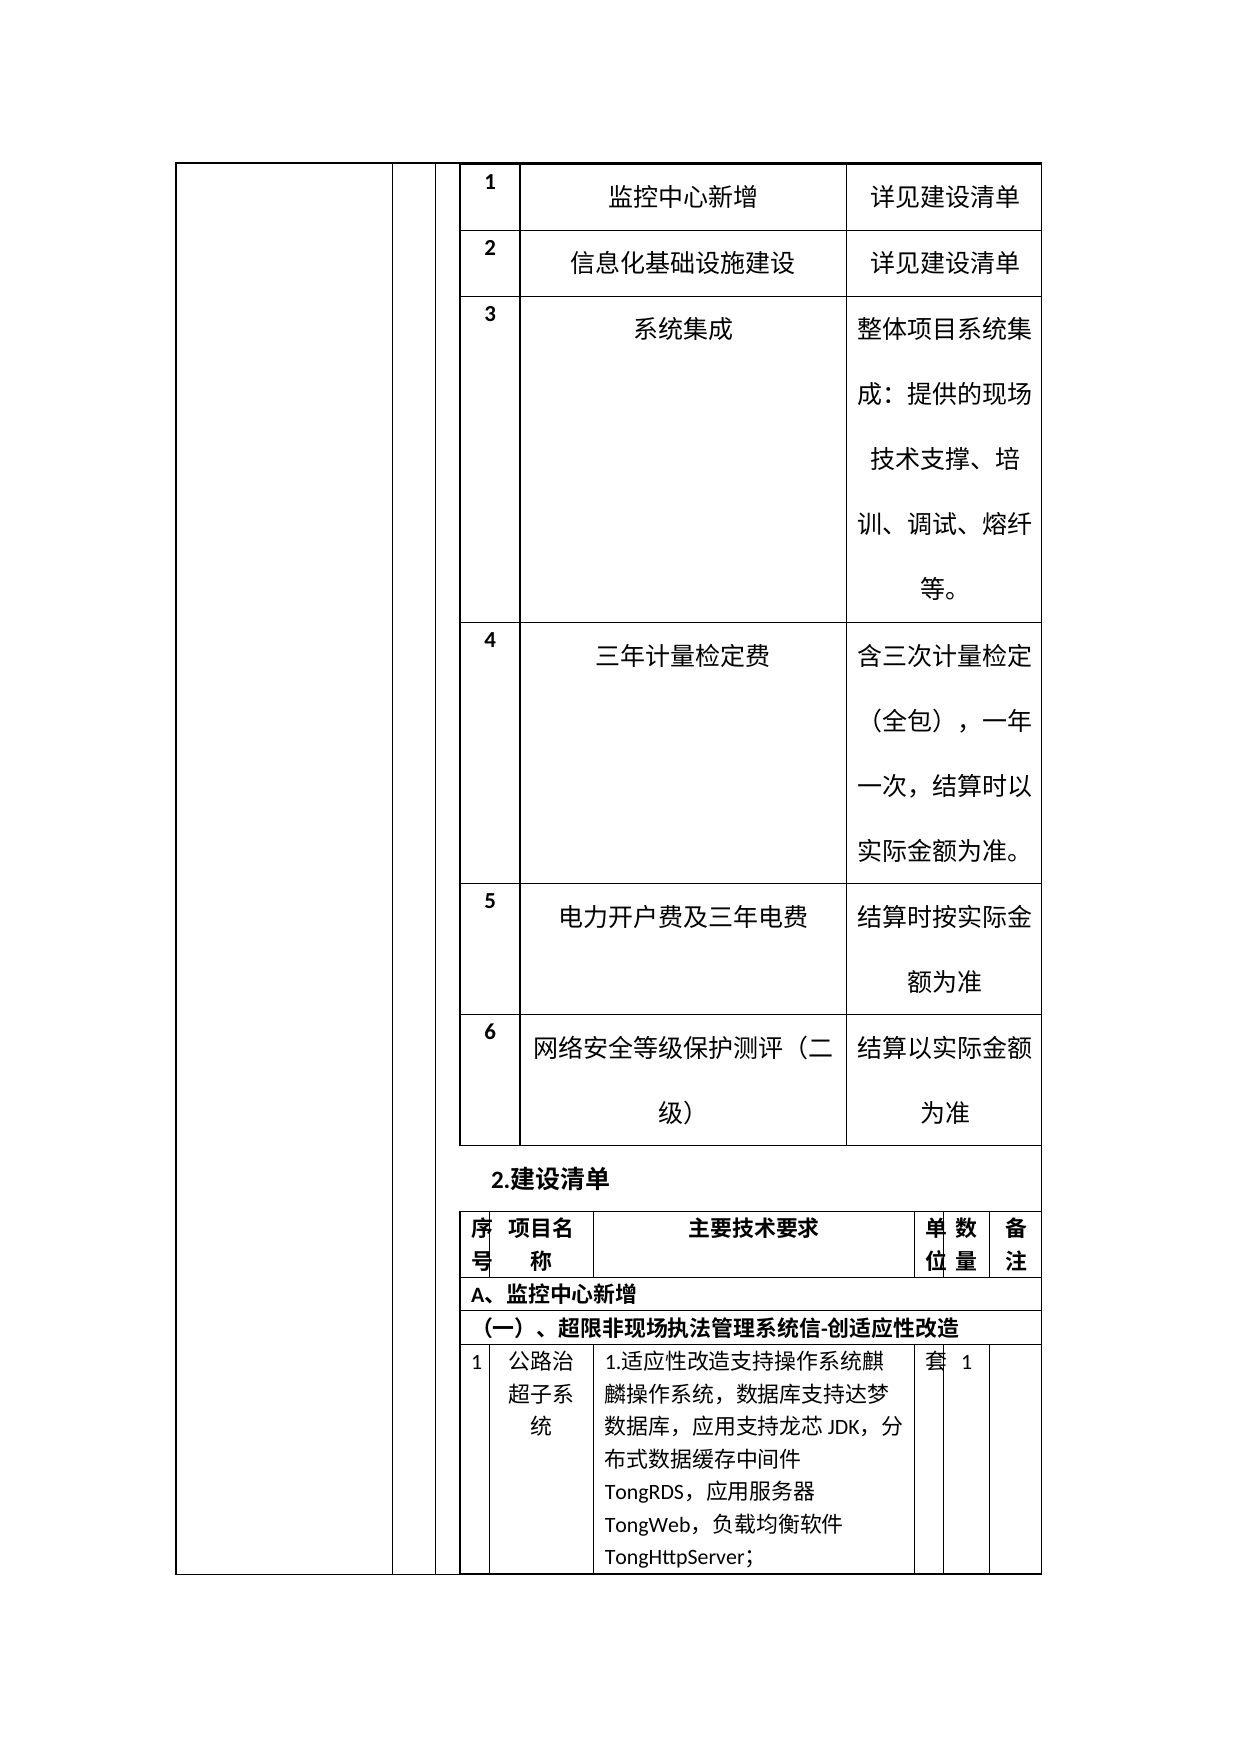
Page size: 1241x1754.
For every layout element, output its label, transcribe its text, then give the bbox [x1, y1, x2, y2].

table_cell 1 [393, 164, 435, 1573]
table_cell [177, 164, 392, 1573]
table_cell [436, 164, 1041, 1573]
